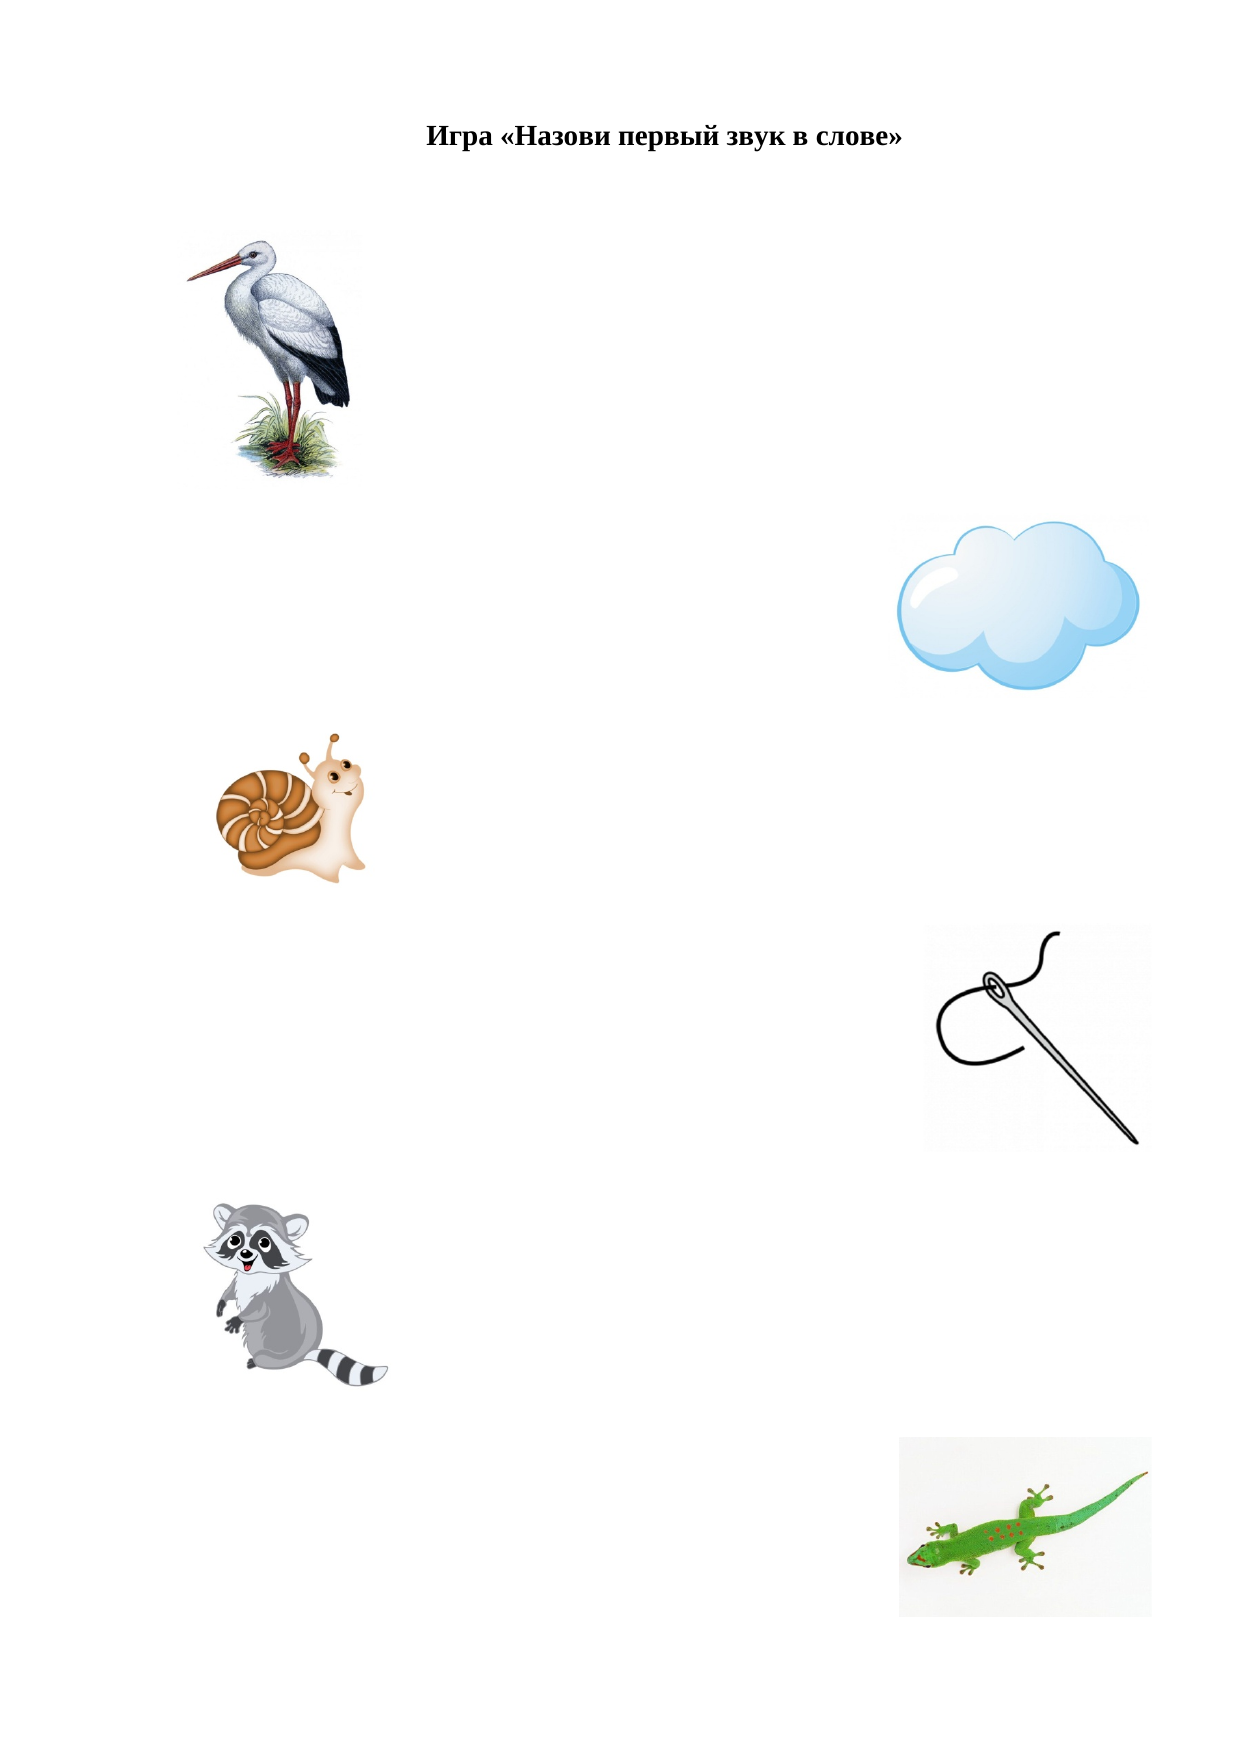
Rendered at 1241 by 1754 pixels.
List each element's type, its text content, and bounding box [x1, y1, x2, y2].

picture [899, 1437, 1152, 1617]
picture [177, 1176, 414, 1413]
picture [177, 230, 363, 489]
picture [177, 722, 426, 899]
picture [923, 923, 1152, 1152]
picture [884, 513, 1152, 698]
text Игра «Назови первый звук в слове» [177, 118, 1152, 152]
